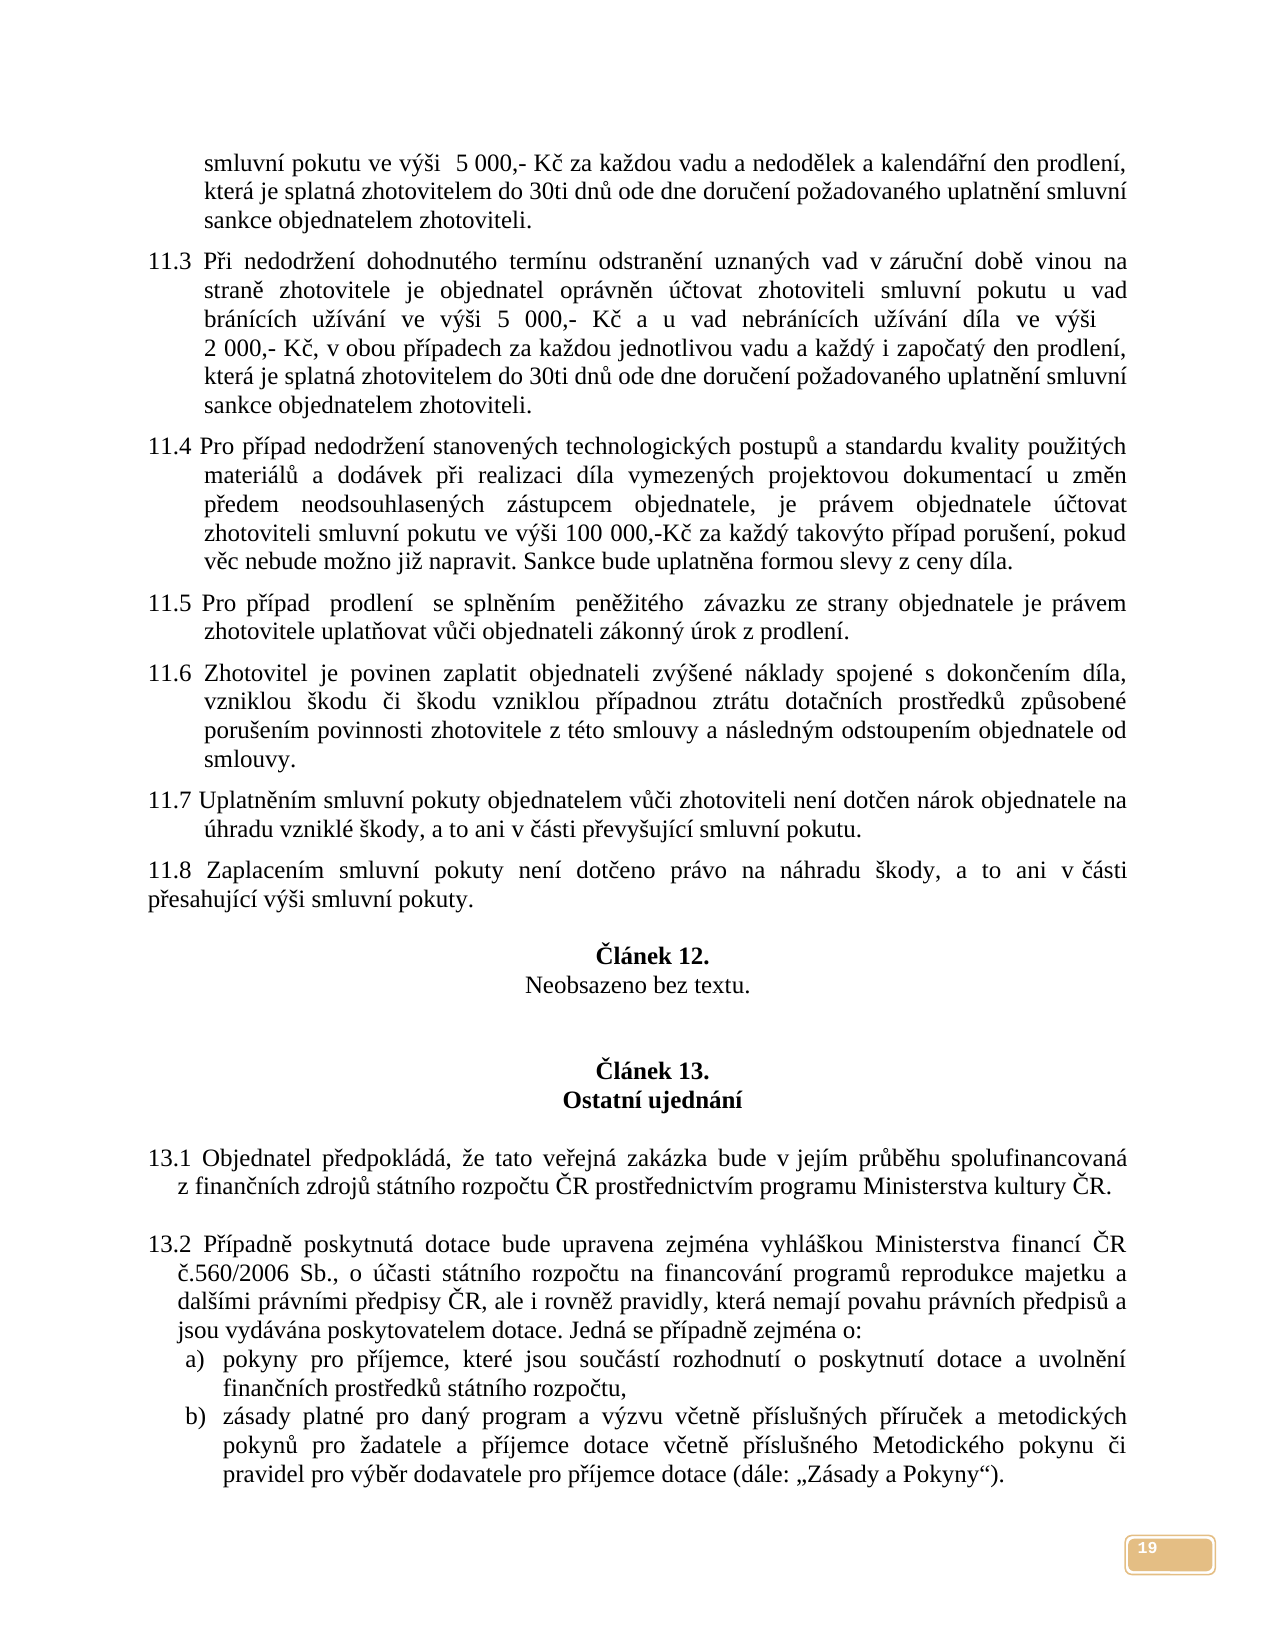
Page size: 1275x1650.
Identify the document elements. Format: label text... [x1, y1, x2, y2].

text 11.8 Zaplacením smluvní pokuty není dotčeno právo na náhradu škody, a to ani v části přesahující výši smluvní pokuty. [148, 855, 1127, 913]
text Neobsazeno bez textu. [148, 970, 1127, 999]
list zásady platné pro daný program a výzvu včetně příslušných příruček a metodických pokynů pro žadatele a příjemce dotace včetně příslušného Metodického pokynu či pravidel pro výběr dodavatele pro příjemce dotace (dále: „Zásady a Pokyny“). [185, 1401, 1127, 1488]
text 11.6 Zhotovitel je povinen zaplatit objednateli zvýšené náklady spojené s dokončením díla, vzniklou škodu či škodu vzniklou případnou ztrátu dotačních prostředků způsobené porušením povinnosti zhotovitele z této smlouvy a následným odstoupením objednatele od smlouvy. [148, 658, 1127, 773]
text Ostatní ujednání [177, 1085, 1127, 1114]
text 13.1 Objednatel předpokládá, že tato veřejná zakázka bude v jejím průběhu spolufinancovaná z finančních zdrojů státního rozpočtu ČR prostřednictvím programu Ministerstva kultury ČR. [148, 1143, 1127, 1200]
text 11.3 Při nedodržení dohodnutého termínu odstranění uznaných vad v záruční době vinou na straně zhotovitele je objednatel oprávněn účtovat zhotoviteli smluvní pokutu u vad bránících užívání ve výši 5 000,- Kč a u vad nebránících užívání díla ve výši 2 000,- Kč, v obou případech za každou jednotlivou vadu a každý i započatý den prodlení, která je splatná zhotovitelem do 30ti dnů ode dne doručení požadovaného uplatnění smluvní sankce objednatelem zhotoviteli. [148, 246, 1127, 419]
text 11.4 Pro případ nedodržení stanovených technologických postupů a standardu kvality použitých materiálů a dodávek při realizaci díla vymezených projektovou dokumentací u změn předem neodsouhlasených zástupcem objednatele, je právem objednatele účtovat zhotoviteli smluvní pokutu ve výši 100 000,-Kč za každý takovýto případ porušení, pokud věc nebude možno již napravit. Sankce bude uplatněna formou slevy z ceny díla. [148, 431, 1127, 575]
text 11.7 Uplatněním smluvní pokuty objednatelem vůči zhotoviteli není dotčen nárok objednatele na úhradu vzniklé škody, a to ani v části převyšující smluvní pokutu. [148, 785, 1127, 843]
list pokyny pro příjemce, které jsou součástí rozhodnutí o poskytnutí dotace a uvolnění finančních prostředků státního rozpočtu, [185, 1344, 1127, 1401]
text Článek 12. [177, 941, 1127, 970]
text 11.5 Pro případ prodlení se splněním peněžitého závazku ze strany objednatele je právem zhotovitele uplatňovat vůči objednateli zákonný úrok z prodlení. [148, 588, 1127, 645]
text 13.2 Případně poskytnutá dotace bude upravena zejména vyhláškou Ministerstva financí ČR č.560/2006 Sb., o účasti státního rozpočtu na financování programů reprodukce majetku a dalšími právními předpisy ČR, ale i rovněž pravidly, která nemají povahu právních předpisů a jsou vydávána poskytovatelem dotace. Jedná se případně zejména o: [148, 1229, 1127, 1344]
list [148, 148, 1127, 234]
text Článek 13. [177, 1056, 1127, 1085]
